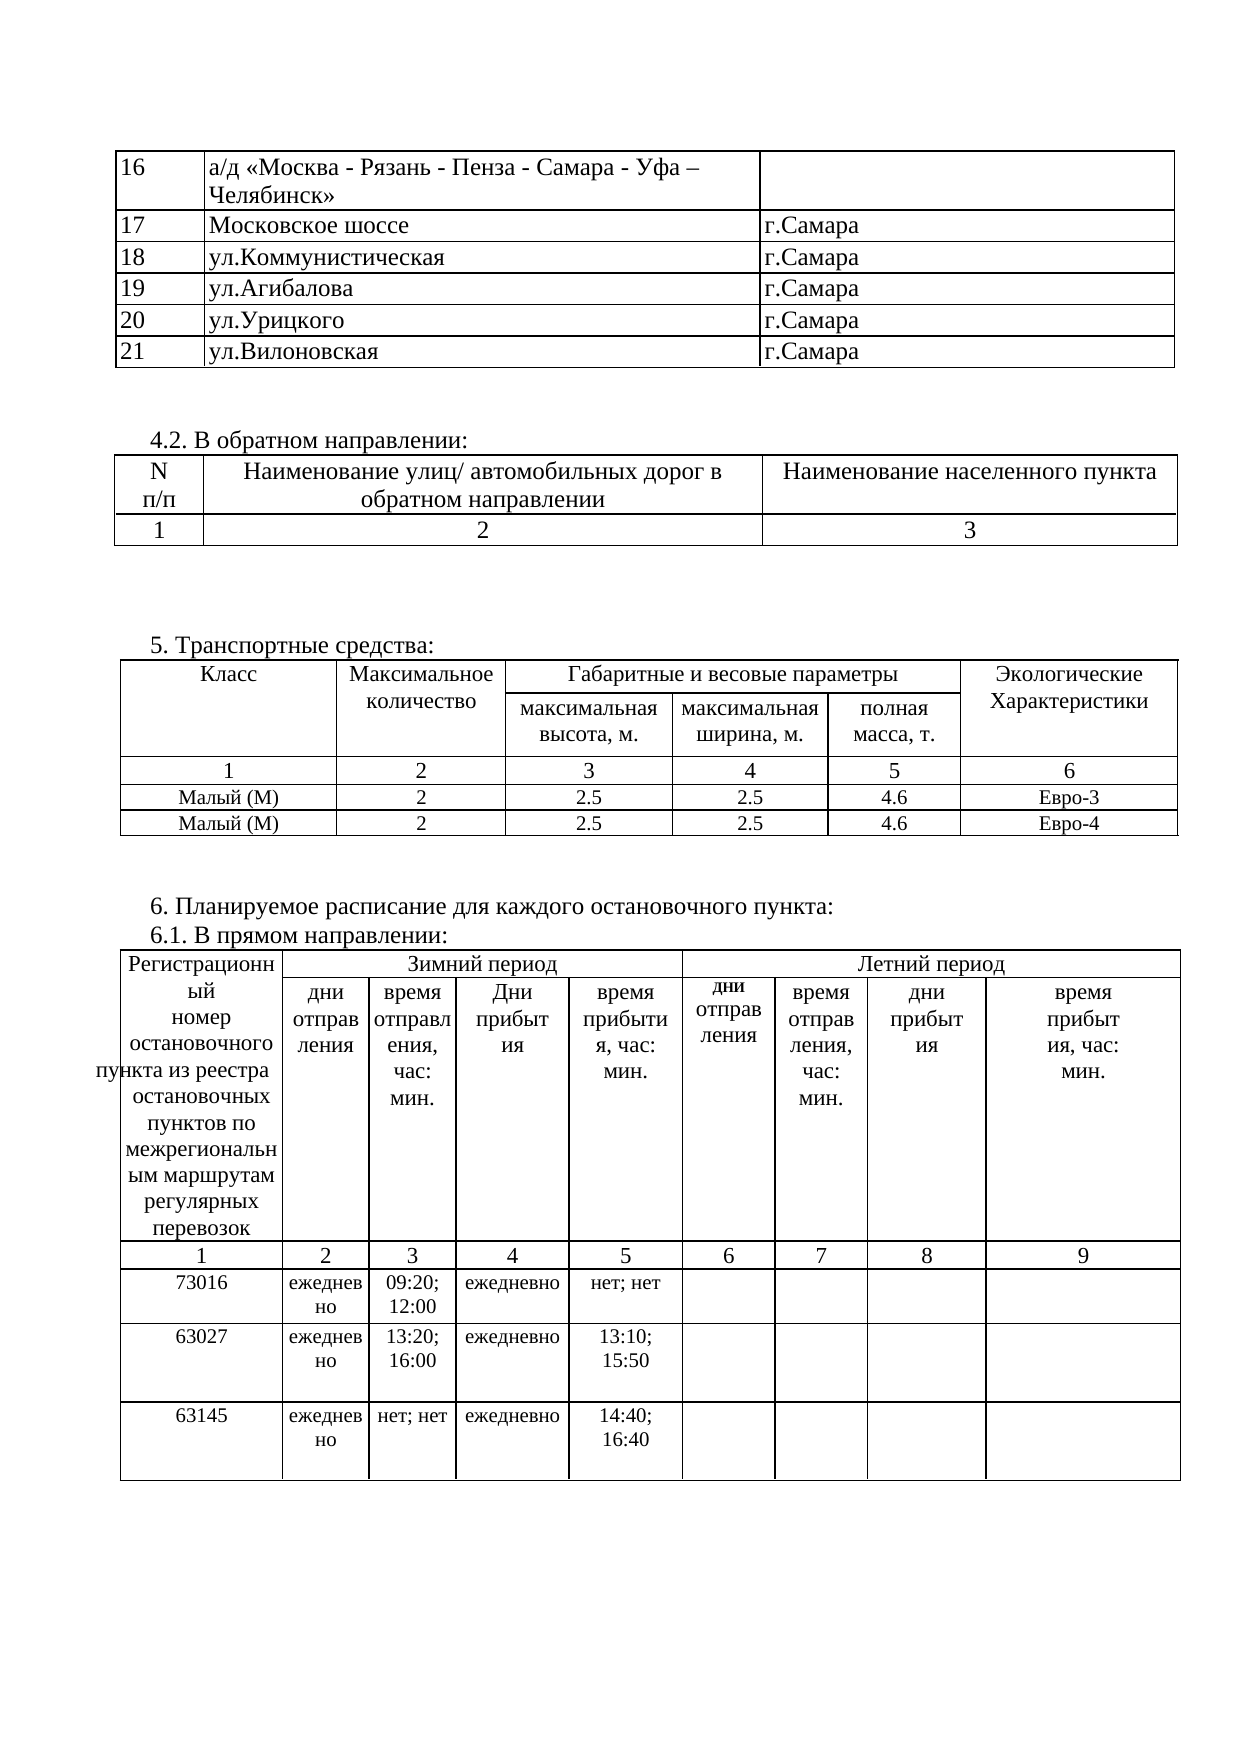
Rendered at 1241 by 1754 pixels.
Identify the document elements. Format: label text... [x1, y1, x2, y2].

table_cell [987, 1270, 1180, 1323]
table_cell [776, 1403, 867, 1479]
table_cell время прибыти я, час: мин. [570, 978, 682, 1240]
table_cell время прибыт ия, час: мин. [987, 978, 1180, 1240]
table_cell 6 [961, 757, 1177, 783]
table_cell [683, 1403, 774, 1479]
table_header Наименование улиц/ автомобильных дорог в обратном направлении [204, 456, 762, 513]
table_cell ежедневно [457, 1270, 568, 1323]
table_cell ежедневно [283, 1403, 368, 1479]
table_cell 6 [683, 1242, 774, 1268]
table_cell г.Самара [761, 274, 1174, 303]
table_cell 4 [457, 1242, 568, 1268]
table_cell [761, 152, 1174, 209]
table_cell 21 [117, 337, 204, 366]
table_cell нет; нет [570, 1270, 682, 1323]
table_cell ул.Урицкого [205, 305, 759, 335]
table_cell 63027 [121, 1324, 282, 1401]
table_cell г.Самара [761, 242, 1174, 272]
table_cell 4 [673, 757, 827, 783]
table_cell 63145 [121, 1403, 282, 1479]
table_cell 17 [117, 211, 204, 241]
table_header Экологические Характеристики [961, 661, 1177, 756]
table_cell 2 [204, 515, 762, 545]
table_cell Евро-3 [961, 785, 1177, 809]
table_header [121, 951, 282, 1240]
table_cell Дни прибыт ия [457, 978, 568, 1240]
table_cell ежедневно [457, 1403, 568, 1479]
table_header Зимний период [283, 951, 682, 977]
table_cell 2.5 [506, 785, 672, 809]
table_cell 2.5 [673, 785, 827, 809]
table_cell Малый (М) [121, 785, 336, 809]
table_cell 3 [763, 513, 1177, 545]
table_cell 2.5 [506, 811, 672, 835]
table_cell [683, 1270, 774, 1323]
table_cell дни отправ ления [283, 978, 368, 1240]
table_cell 16 [117, 152, 204, 209]
table_cell максимальная ширина, м. [673, 694, 827, 756]
table_header Летний период [683, 951, 1180, 977]
table_cell 18 [117, 242, 204, 272]
table_cell время отправл ения, час: мин. [370, 978, 455, 1240]
text 4.2. В обратном направлении: [150, 425, 1090, 454]
table_cell 13:10; 15:50 [570, 1324, 682, 1401]
table_cell ул.Коммунистическая [205, 242, 759, 272]
table_cell ежедневно [457, 1324, 568, 1401]
table_cell нет; нет [370, 1403, 455, 1479]
table_cell 3 [506, 757, 672, 783]
table_cell [683, 1324, 774, 1401]
table_cell 5 [570, 1242, 682, 1268]
table_cell 2 [283, 1242, 368, 1268]
table_cell ул.Вилоновская [205, 337, 759, 366]
table_cell 2 [337, 785, 505, 809]
table_cell Евро-4 [961, 811, 1177, 835]
table_cell [987, 1403, 1180, 1479]
table_cell [776, 1270, 867, 1323]
table_cell 3 [370, 1242, 455, 1268]
table_cell 13:20; 16:00 [370, 1324, 455, 1401]
table_cell ул.Агибалова [205, 274, 759, 303]
table_header Максимальное количество [337, 661, 505, 756]
table_cell ежедневно [283, 1270, 368, 1323]
table_cell [868, 1324, 985, 1401]
table_cell [868, 1270, 985, 1323]
table_header Наименование населенного пункта [763, 456, 1177, 513]
table_cell 4.6 [829, 811, 960, 835]
table_cell Малый (М) [121, 811, 336, 835]
table_cell время отправ ления, час: мин. [776, 978, 867, 1240]
table_cell дни прибыт ия [868, 978, 985, 1240]
table_cell максимальная высота, м. [506, 694, 672, 756]
text 5. Транспортные средства: [150, 630, 1090, 659]
table_cell 2.5 [673, 811, 827, 835]
table_cell 14:40; 16:40 [570, 1403, 682, 1479]
table_cell 7 [776, 1242, 867, 1268]
table_cell г.Самара [761, 305, 1174, 335]
table_cell 1 [121, 757, 336, 783]
table_cell ежедневно [283, 1324, 368, 1401]
table_cell полная масса, т. [829, 694, 960, 756]
table_cell [868, 1403, 985, 1479]
table_cell 2 [337, 757, 505, 783]
table_cell 5 [829, 757, 960, 783]
table_cell 2 [337, 811, 505, 835]
table_cell г.Самара [761, 211, 1174, 241]
table_cell ДНИ отправ ления [683, 978, 774, 1240]
table_cell г.Самара [761, 337, 1174, 366]
table_header Класс [121, 661, 336, 756]
table_header N п/п [115, 456, 203, 513]
table_cell Московское шоссе [205, 211, 759, 241]
table_cell 09:20; 12:00 [370, 1270, 455, 1323]
table_header Габаритные и весовые параметры [506, 661, 960, 692]
table_cell 73016 [121, 1270, 282, 1323]
table_cell [987, 1324, 1180, 1401]
table_cell [776, 1324, 867, 1401]
table_cell 20 [117, 305, 204, 335]
table_cell 1 [115, 514, 203, 545]
table_cell 4.6 [829, 785, 960, 809]
table_cell 9 [987, 1242, 1180, 1268]
table_cell 1 [121, 1242, 282, 1268]
text 6. Планируемое расписание для каждого остановочного пункта: [150, 891, 1090, 920]
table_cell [205, 152, 759, 209]
text 6.1. В прямом направлении: [150, 920, 1090, 949]
table_cell 19 [117, 274, 204, 303]
table_cell 8 [868, 1242, 985, 1268]
